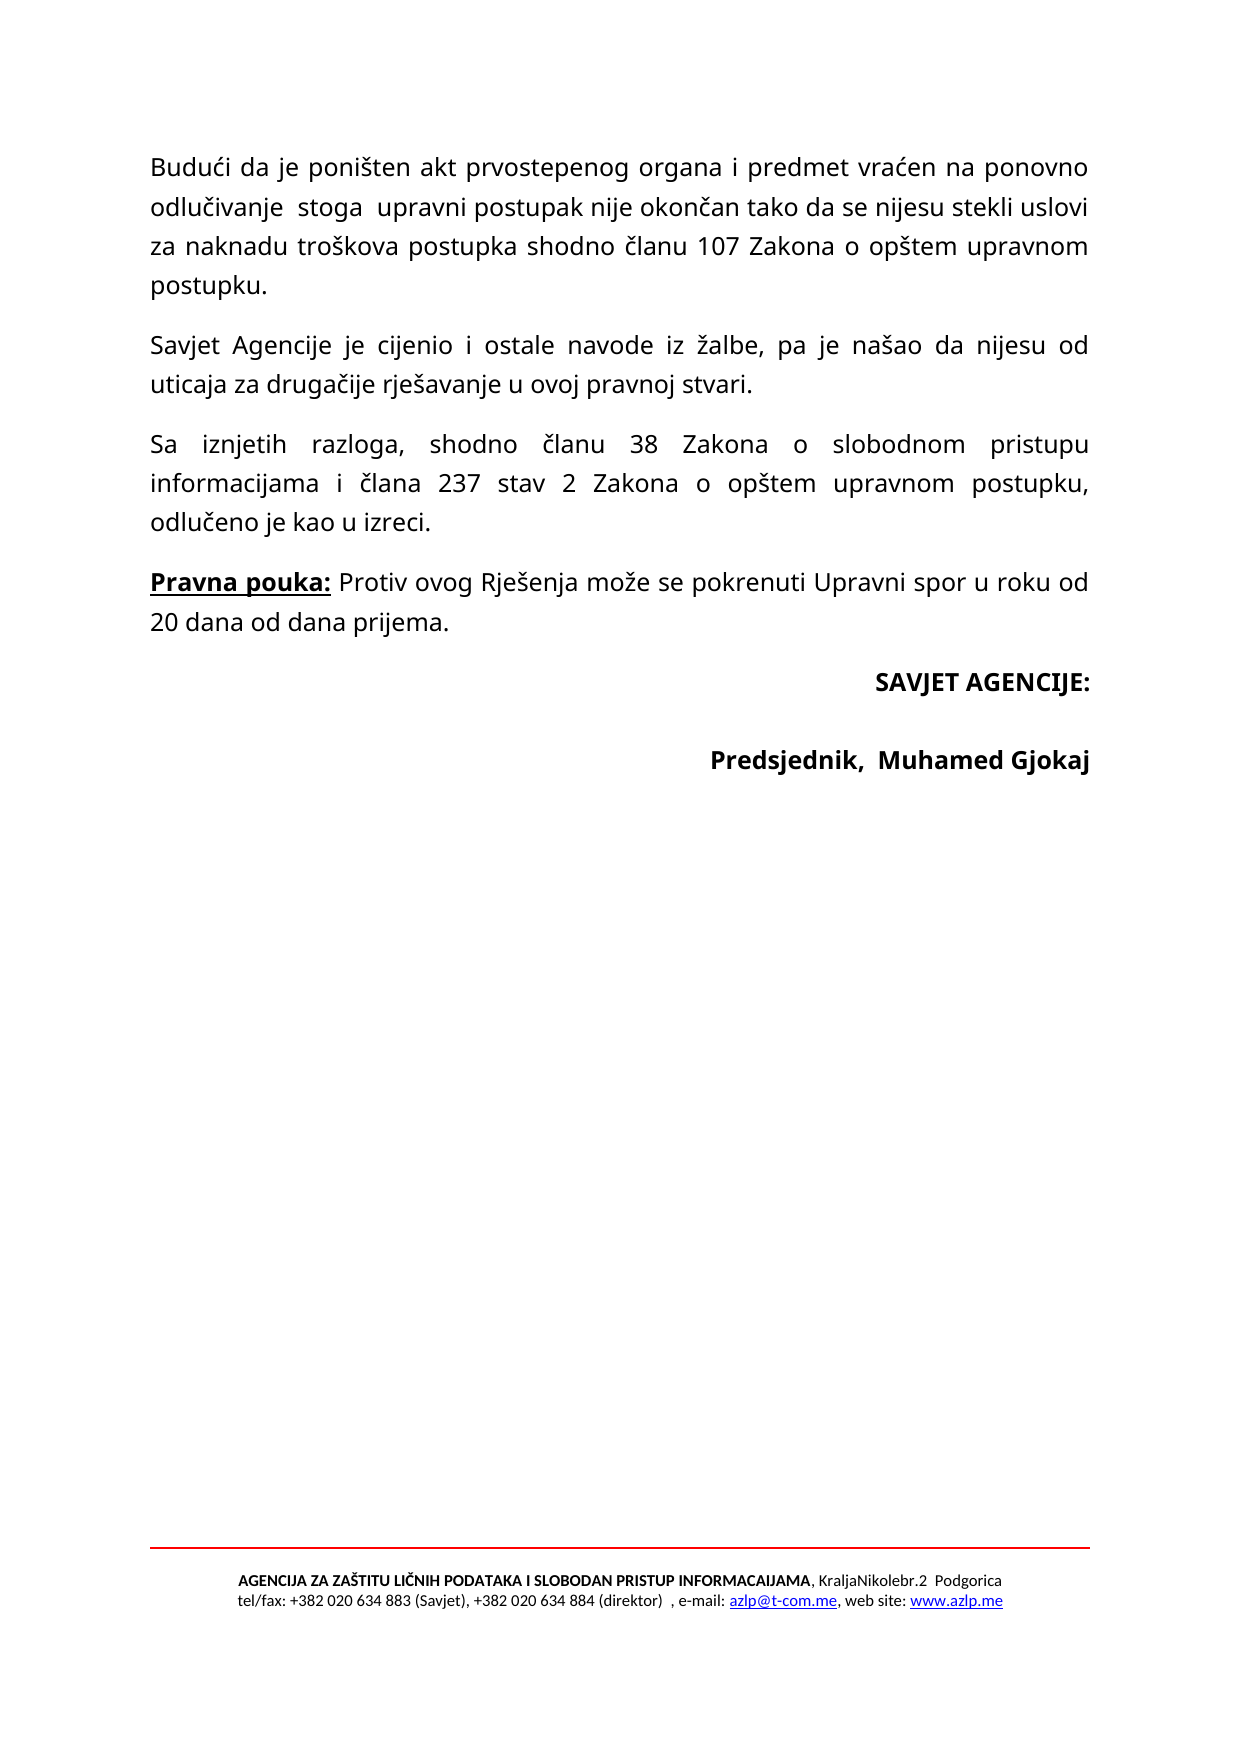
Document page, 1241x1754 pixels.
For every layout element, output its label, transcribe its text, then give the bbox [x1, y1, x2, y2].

text Predsjednik, Muhamed Gjokaj [150, 742, 1090, 777]
text Sa iznjetih razloga, shodno članu 38 Zakona o slobodnom pristupu informacijama i člana 237 stav 2 Zakona o opštem upravnom postupku, odlučeno je kao u izreci. [150, 427, 1090, 539]
text Savjet Agencije je cijenio i ostale navode iz žalbe, pa je našao da nijesu od uticaja za drugačije rješavanje u ovoj pravnoj stvari. [150, 327, 1090, 401]
text Pravna pouka: Protiv ovog Rješenja može se pokrenuti Upravni spor u roku od 20 dana od dana prijema. [150, 565, 1090, 638]
text Budući da je poništen akt prvostepenog organa i predmet vraćen na ponovno odlučivanje stoga upravni postupak nije okončan tako da se nijesu stekli uslovi za naknadu troškova postupka shodno članu 107 Zakona o opštem upravnom postupku. [150, 150, 1090, 302]
text SAVJET AGENCIJE: [150, 664, 1090, 698]
